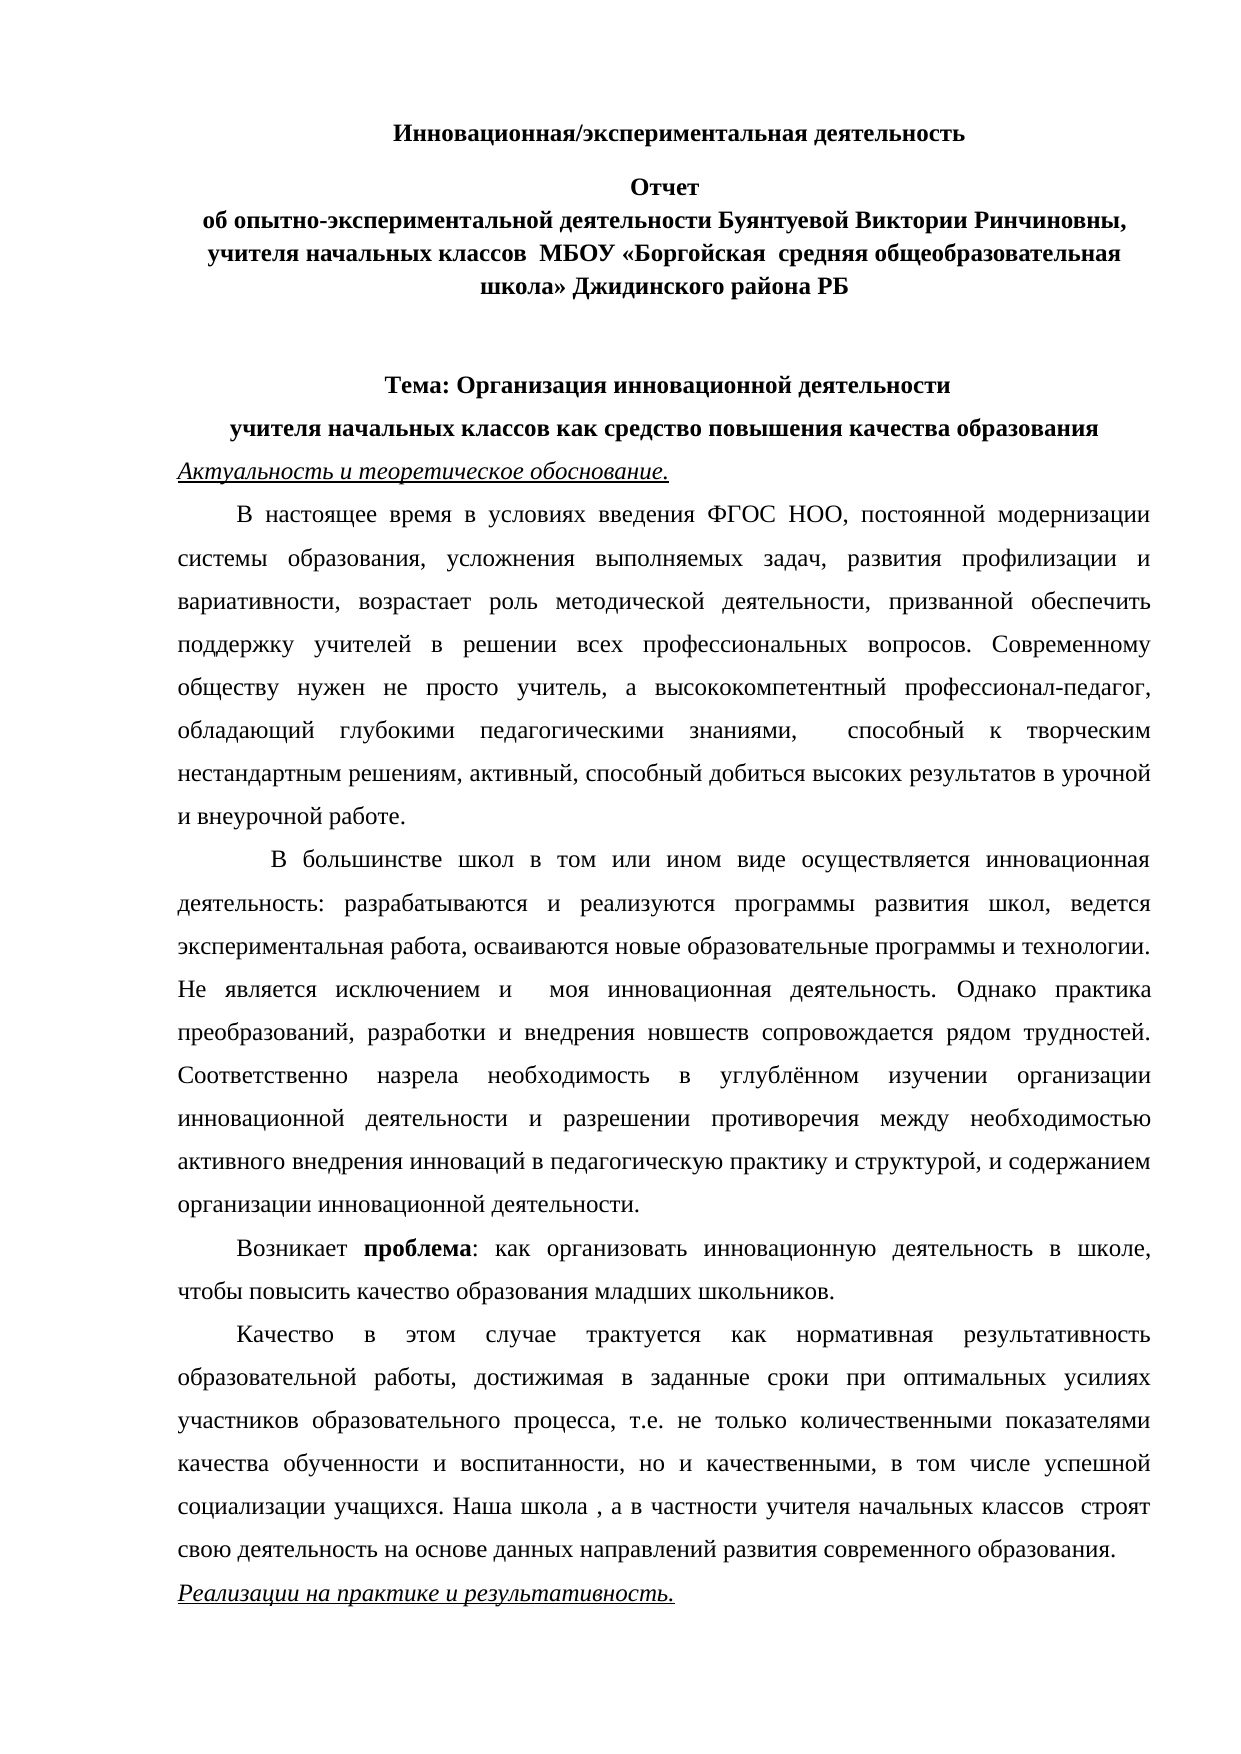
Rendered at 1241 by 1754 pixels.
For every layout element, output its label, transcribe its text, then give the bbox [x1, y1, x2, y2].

text Отчет [177, 172, 1152, 201]
text учителя начальных классов как средство повышения качества образования [177, 413, 1152, 442]
text Актуальность и теоретическое обоснование. [177, 456, 1152, 485]
text Качество в этом случае трактуется как нормативная результативность образовательной работы, достижимая в заданные сроки при оптимальных усилиях участников образовательного процесса, т.е. не только количественными показателями качества обученности и воспитанности, но и качественными, в том числе успешной социализации учащихся. Наша школа , а в частности учителя начальных классов строят свою деятельность на основе данных направлений развития современного образования. [177, 1319, 1152, 1563]
text В большинстве школ в том или ином виде осуществляется инновационная деятельность: разрабатываются и реализуются программы развития школ, ведется экспериментальная работа, осваиваются новые образовательные программы и технологии. Не является исключением и моя инновационная деятельность. Однако практика преобразований, разработки и внедрения новшеств сопровождается рядом трудностей. Соответственно назрела необходимость в углублённом изучении организации инновационной деятельности и разрешении противоречия между необходимостью активного внедрения инноваций в педагогическую практику и структурой, и содержанием организации инновационной деятельности. [177, 844, 1152, 1218]
text Инновационная/экспериментальная деятельность [192, 118, 1152, 147]
text В настоящее время в условиях введения ФГОС НОО, постоянной модернизации системы образования, усложнения выполняемых задач, развития профилизации и вариативности, возрастает роль методической деятельности, призванной обеспечить поддержку учителей в решении всех профессиональных вопросов. Современному обществу нужен не просто учитель, а высококомпетентный профессионал-педагог, обладающий глубокими педагогическими знаниями, способный к творческим нестандартным решениям, активный, способный добиться высоких результатов в урочной и внеурочной работе. [177, 499, 1152, 830]
text об опытно-экспериментальной деятельности Буянтуевой Виктории Ринчиновны, [177, 205, 1152, 234]
text Возникает проблема: как организовать инновационную деятельность в школе, чтобы повысить качество образования младших школьников. [177, 1233, 1152, 1304]
text Реализации на практике и результативность. [177, 1578, 1152, 1606]
text Тема: Организация инновационной деятельности [177, 370, 1152, 399]
text учителя начальных классов МБОУ «Боргойская средняя общеобразовательная школа» Джидинского района РБ [177, 238, 1152, 300]
